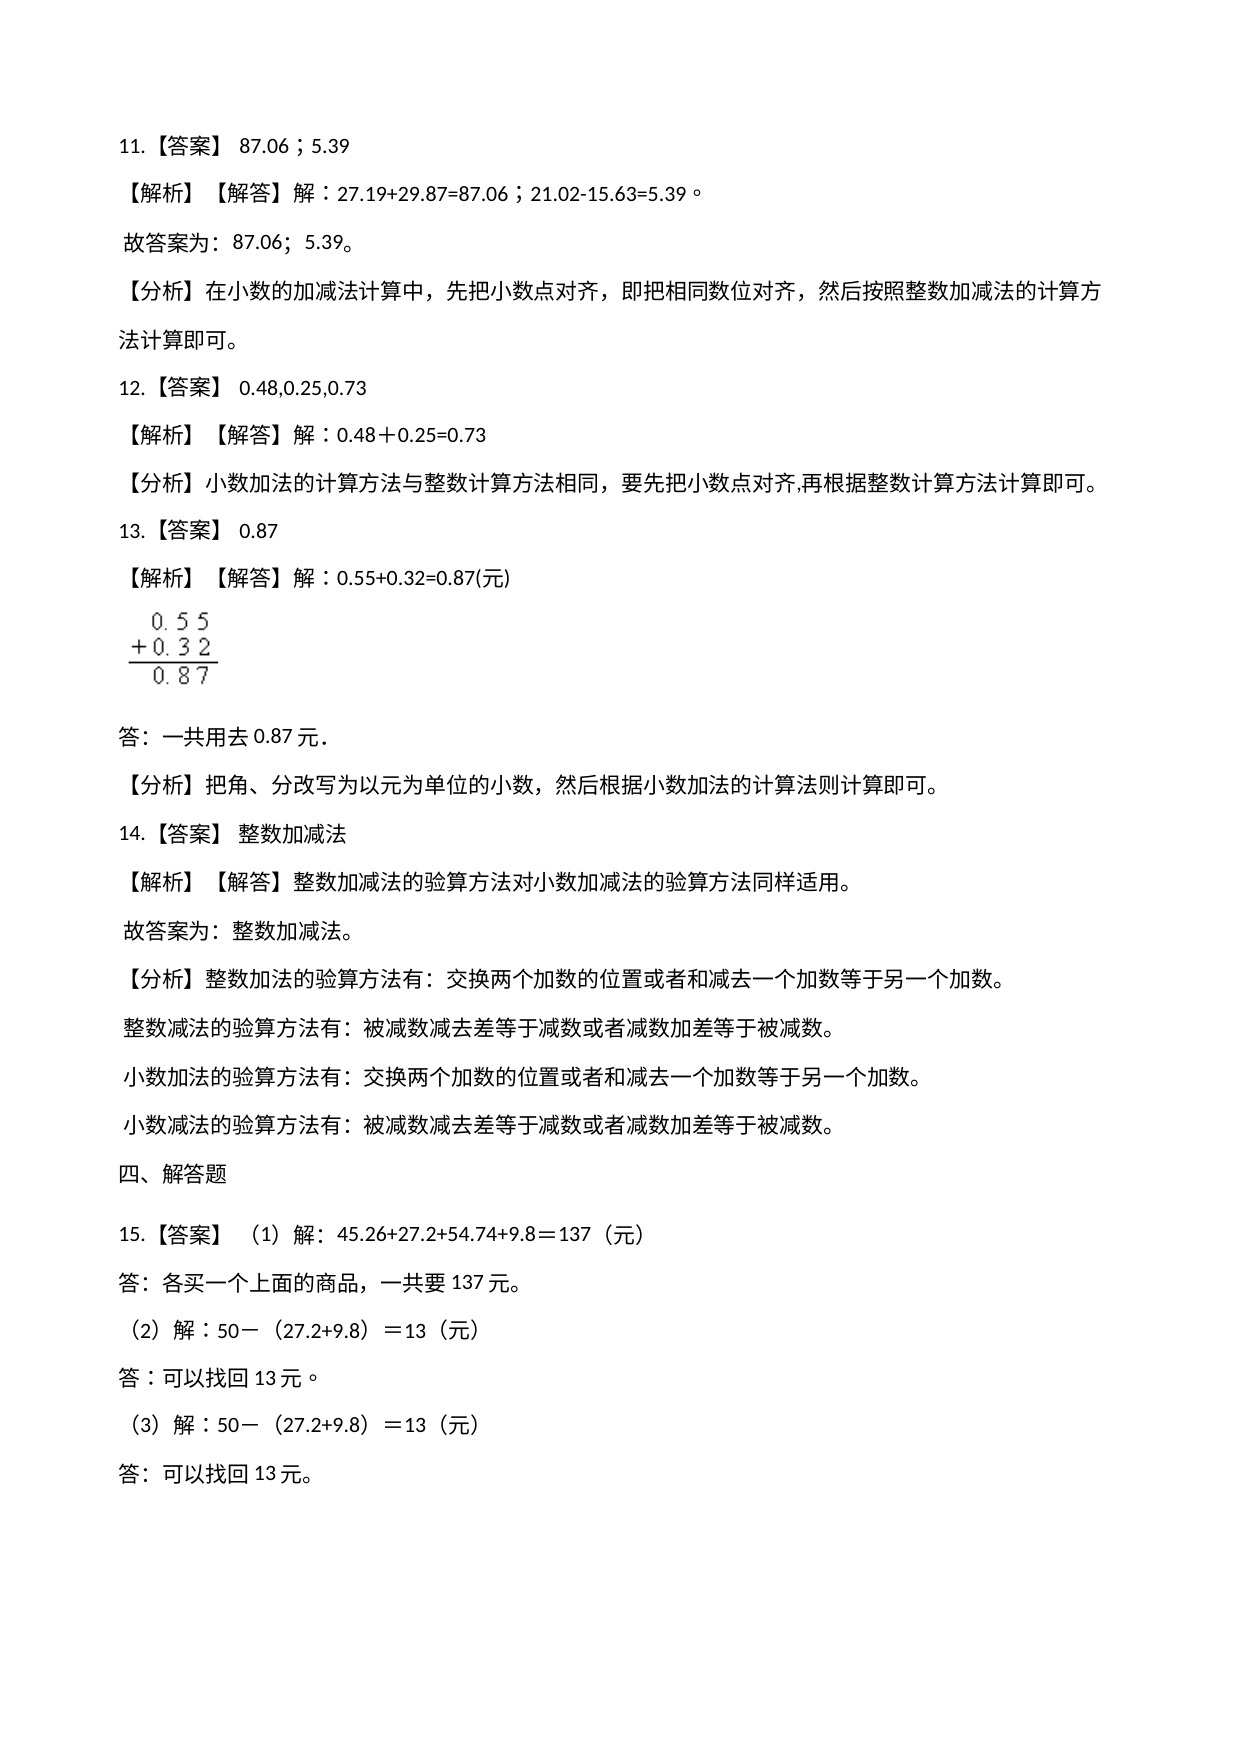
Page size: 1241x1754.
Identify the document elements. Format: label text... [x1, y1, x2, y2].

text 答：一共用去0.87元． [118, 720, 1122, 752]
text 【分析】把角、分改写为以元为单位的小数，然后根据小数加法的计算法则计算即可。 [118, 768, 1122, 801]
text 【解析】【解答】解：27.19+29.87=87.06；21.02-15.63=5.39。 故答案为：87.06；5.39。 [118, 177, 1122, 258]
text 【解析】【解答】整数加减法的验算方法对小数加减法的验算方法同样适用。 故答案为：整数加减法。 [118, 865, 1122, 946]
text 14.【答案】 整数加减法 [118, 816, 1122, 849]
text 四、解答题 [118, 1156, 1122, 1189]
text 【分析】整数加法的验算方法有：交换两个加数的位置或者和减去一个加数等于另一个加数。 整数减法的验算方法有：被减数减去差等于减数或者减数加差等于被减数。 小数加法的验算方法有：交换两个加数的位置或者和减去一个加数等于另一个加数。 小数减法的验算方法有：被减数减去差等于减数或者减数加差等于被减数。 [118, 962, 1122, 1141]
text 答：可以找回13元。 [118, 1361, 1122, 1394]
text 答：可以找回13元。 [118, 1456, 1122, 1489]
picture [118, 608, 219, 689]
text 答：各买一个上面的商品，一共要137元。 [118, 1266, 1122, 1298]
text 【分析】在小数的加减法计算中，先把小数点对齐，即把相同数位对齐，然后按照整数加减法的计算方法计算即可。 [118, 274, 1122, 355]
text 【分析】小数加法的计算方法与整数计算方法相同，要先把小数点对齐,再根据整数计算方法计算即可。 [118, 466, 1122, 498]
text 【解析】【解答】解：0.55+0.32=0.87(元) [118, 562, 1122, 594]
text 【解析】【解答】解：0.48＋0.25=0.73 [118, 418, 1122, 451]
text 11.【答案】 87.06；5.39 [118, 129, 1122, 162]
text 13.【答案】 0.87 [118, 514, 1122, 547]
text （3）解：50－（27.2+9.8）＝13（元） [118, 1409, 1122, 1441]
text 12.【答案】 0.48,0.25,0.73 [118, 371, 1122, 403]
text 15.【答案】 （1）解：45.26+27.2+54.74+9.8＝137（元） [118, 1217, 1122, 1250]
text （2）解：50－（27.2+9.8）＝13（元） [118, 1314, 1122, 1346]
